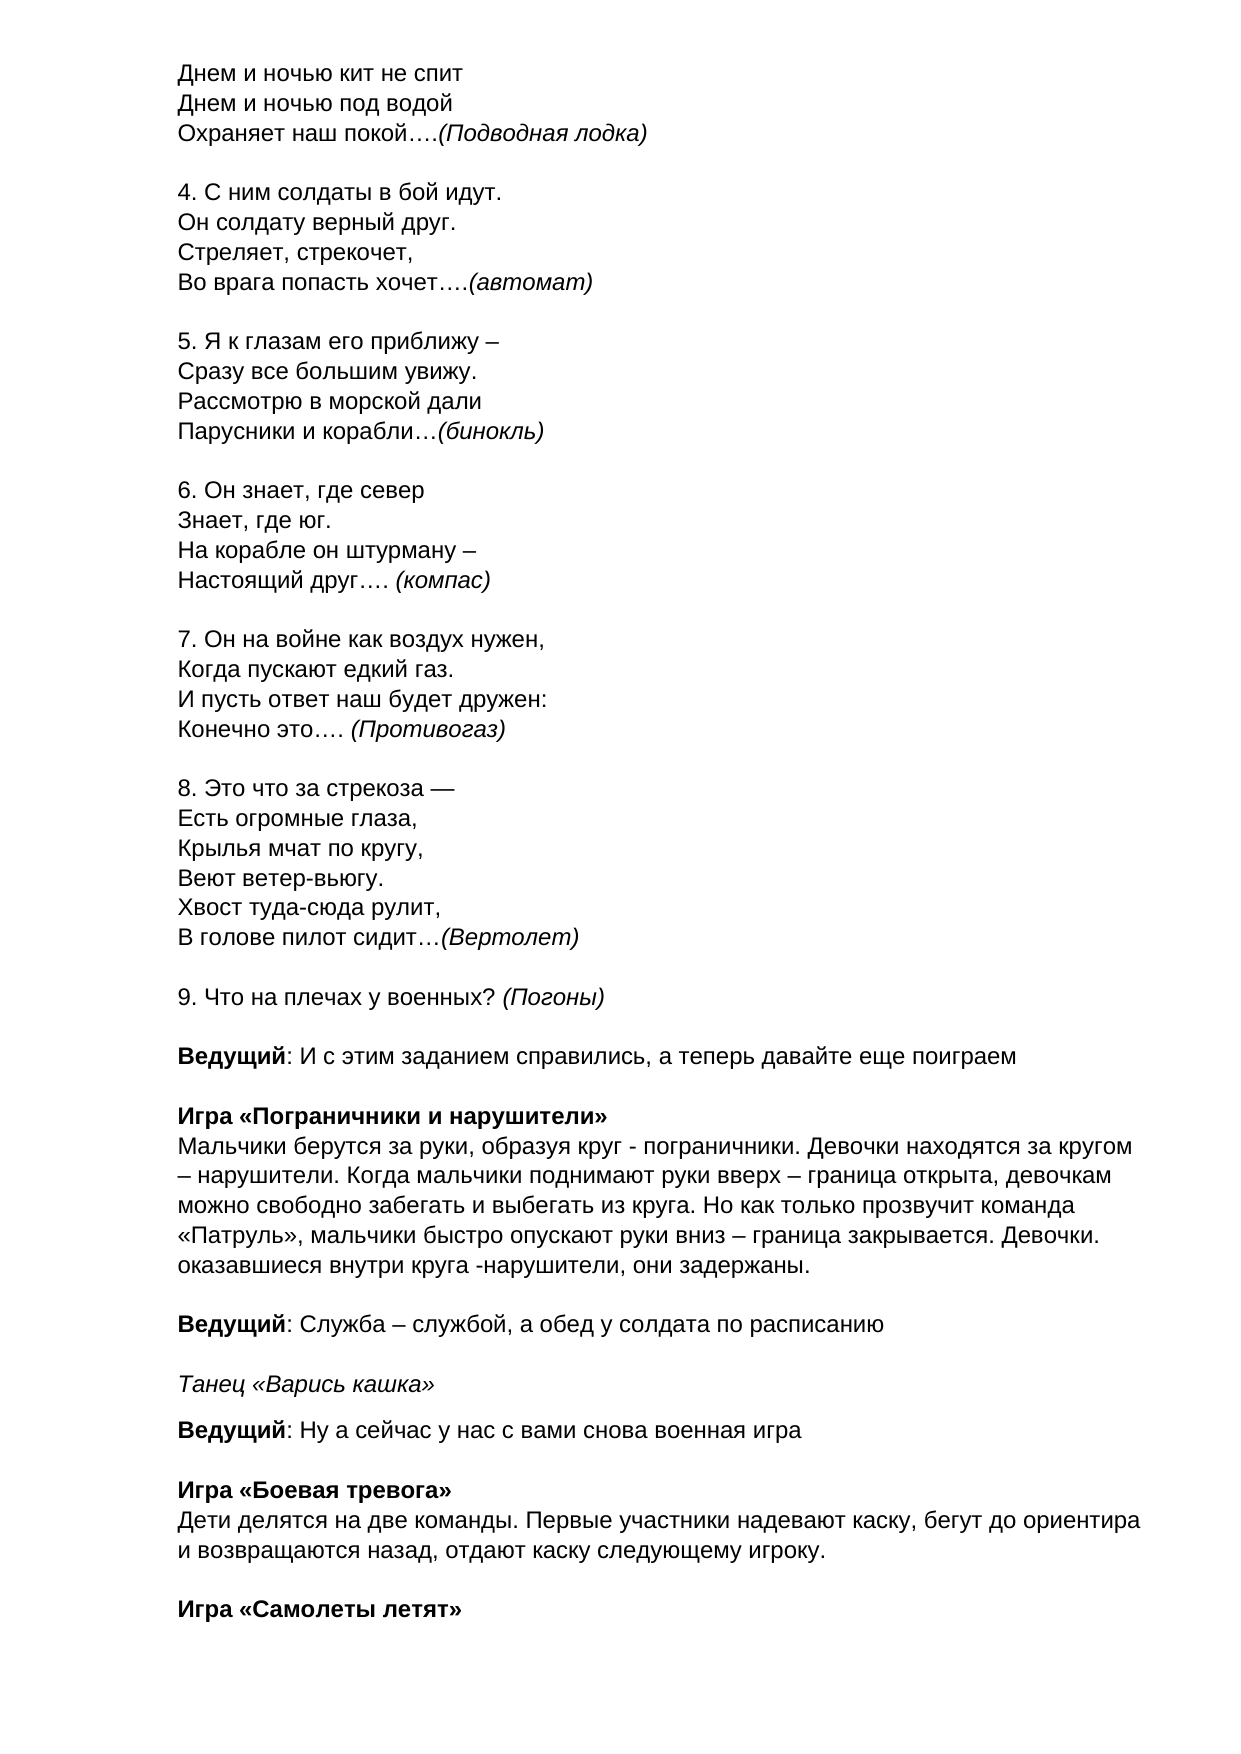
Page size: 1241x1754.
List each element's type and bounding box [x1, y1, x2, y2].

text [177, 59, 1152, 1397]
text [177, 1416, 1152, 1623]
